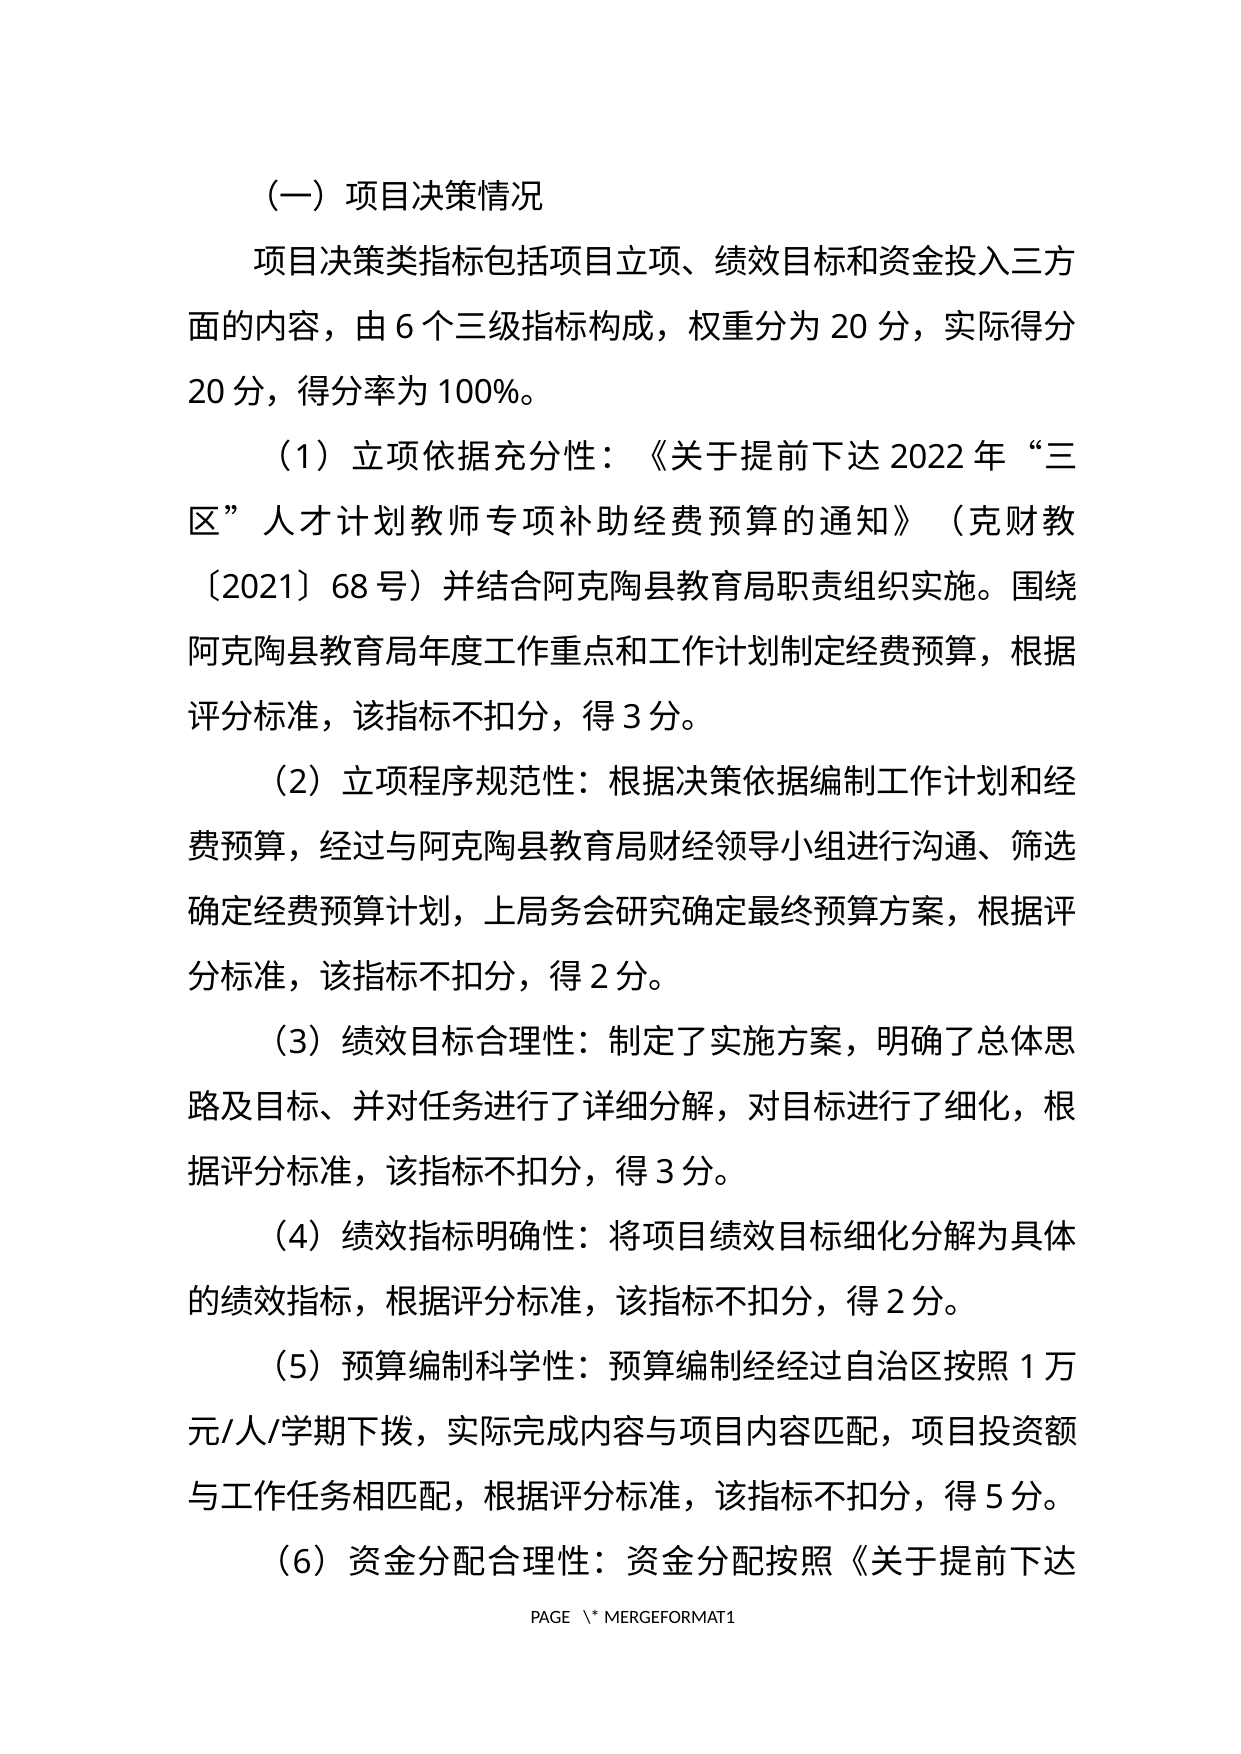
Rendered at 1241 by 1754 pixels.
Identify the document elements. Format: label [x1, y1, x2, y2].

text [187, 162, 1078, 1592]
